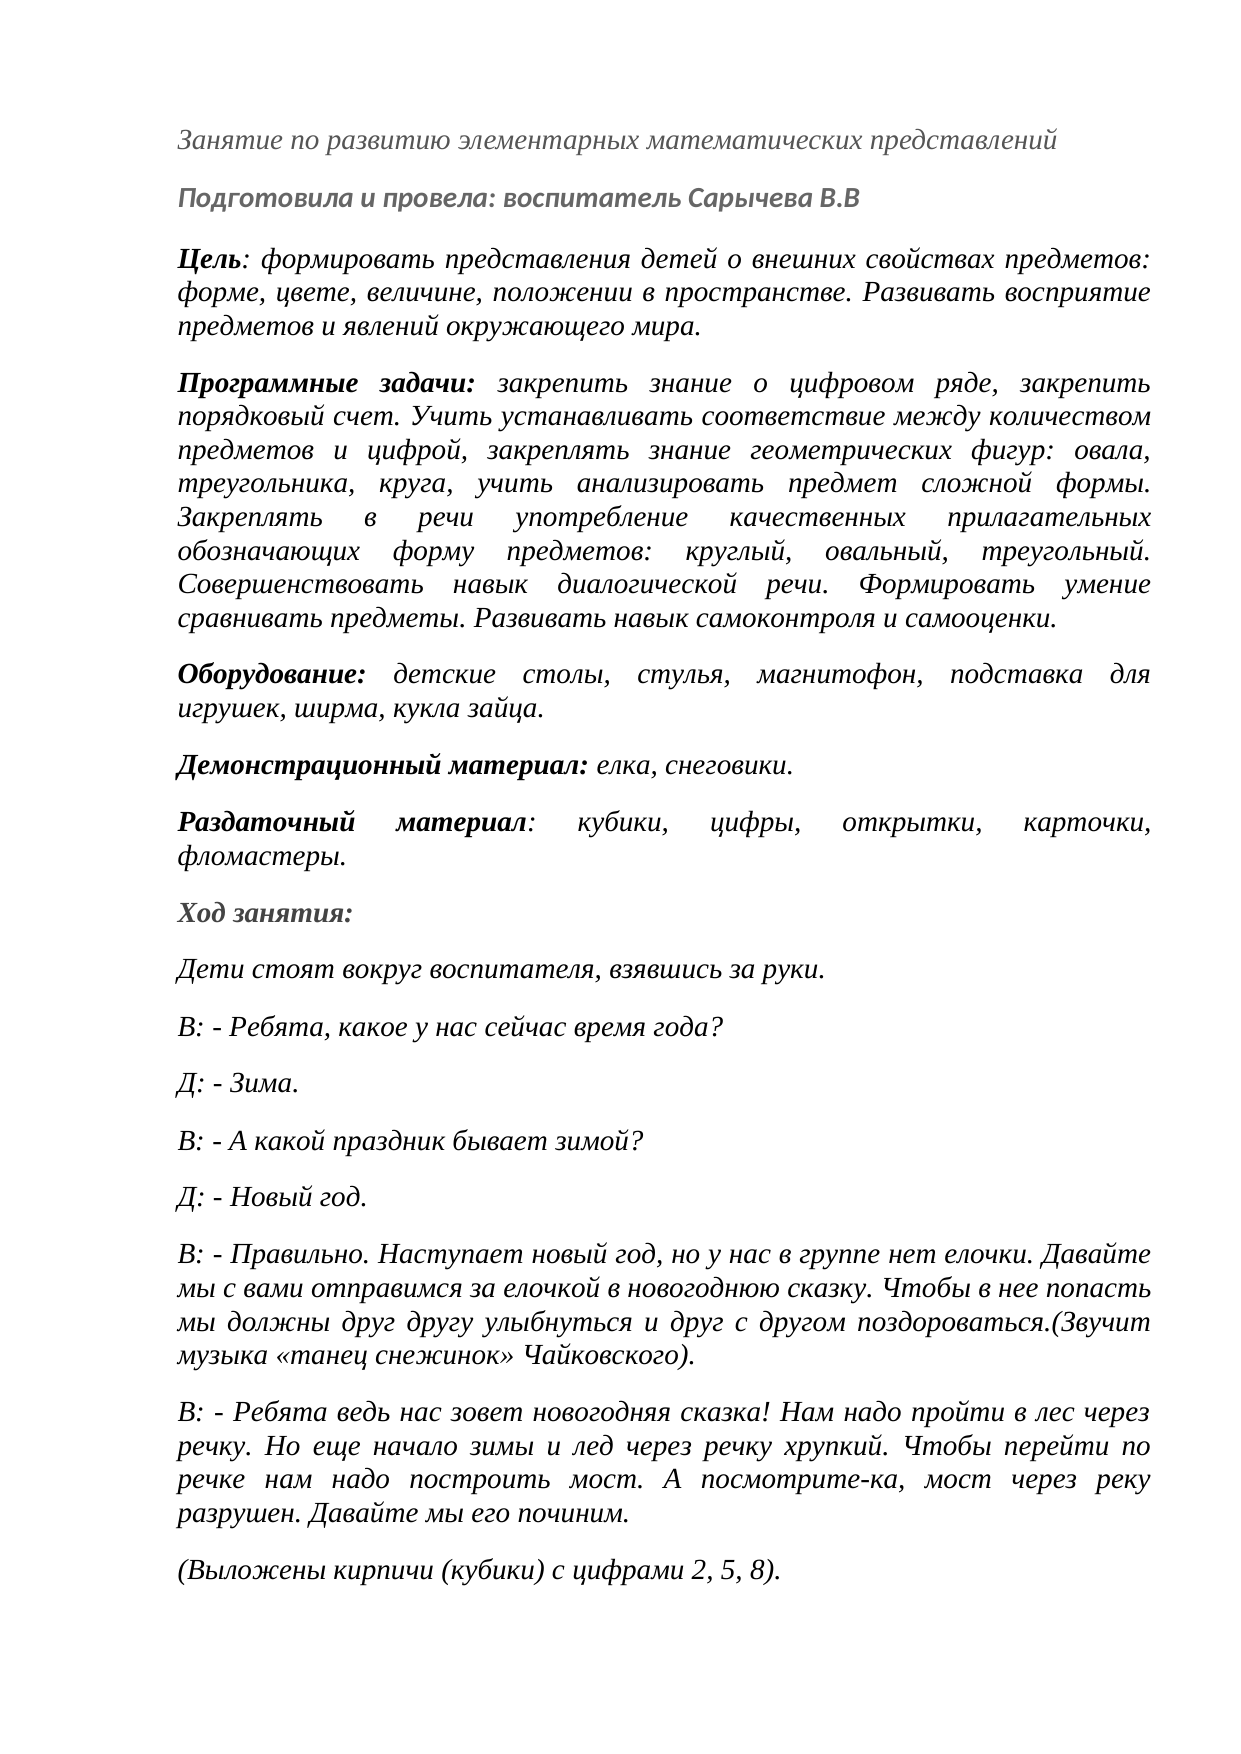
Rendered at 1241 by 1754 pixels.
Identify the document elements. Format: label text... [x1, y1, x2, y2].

text Дети стоят вокруг воспитателя, взявшись за руки. [177, 952, 1152, 985]
text Цель: формировать представления детей о внешних свойствах предметов: форме, цвете, величине, положении в пространстве. Развивать восприятие предметов и явлений окружающего мира. [177, 241, 1152, 341]
text (Выложены кирпичи (кубики) с цифрами 2, 5, 8). [177, 1552, 1152, 1585]
text Д: - Новый год. [177, 1179, 1152, 1213]
text В: - Ребята, какое у нас сейчас время года? [177, 1009, 1152, 1042]
text Программные задачи: закрепить знание о цифровом ряде, закрепить порядковый счет. Учить устанавливать соответствие между количеством предметов и цифрой, закреплять знание геометрических фигур: овала, треугольника, круга, учить анализировать предмет сложной формы. Закреплять в речи употребление качественных прилагательных обозначающих форму предметов: круглый, овальный, треугольный. Совершенствовать навык диалогической речи. Формировать умение сравнивать предметы. Развивать навык самоконтроля и самооценки. [177, 365, 1152, 633]
subtitle Ход занятия: [177, 895, 1152, 928]
text Подготовила и провела: воспитатель Сарычева В.В [177, 179, 1152, 215]
text В: - А какой праздник бывает зимой? [177, 1123, 1152, 1156]
text Демонстрационный материал: елка, снеговики. [177, 747, 1152, 781]
text Д: - Зима. [177, 1066, 1152, 1099]
text Раздаточный материал: кубики, цифры, открытки, карточки, фломастеры. [177, 804, 1152, 871]
text В: - Ребята ведь нас зовет новогодняя сказка! Нам надо пройти в лес через речку. Но еще начало зимы и лед через речку хрупкий. Чтобы перейти по речке нам надо построить мост. А посмотрите-ка, мост через реку разрушен. Давайте мы его починим. [177, 1394, 1152, 1528]
text В: - Правильно. Наступает новый год, но у нас в группе нет елочки. Давайте мы с вами отправимся за елочкой в новогоднюю сказку. Чтобы в нее попасть мы должны друг другу улыбнуться и друг с другом поздороваться.(Звучит музыка «танец снежинок» Чайковского). [177, 1237, 1152, 1371]
subtitle Занятие по развитию элементарных математических представлений [177, 118, 1152, 156]
text Оборудование: детские столы, стулья, магнитофон, подставка для игрушек, ширма, кукла зайца. [177, 657, 1152, 724]
